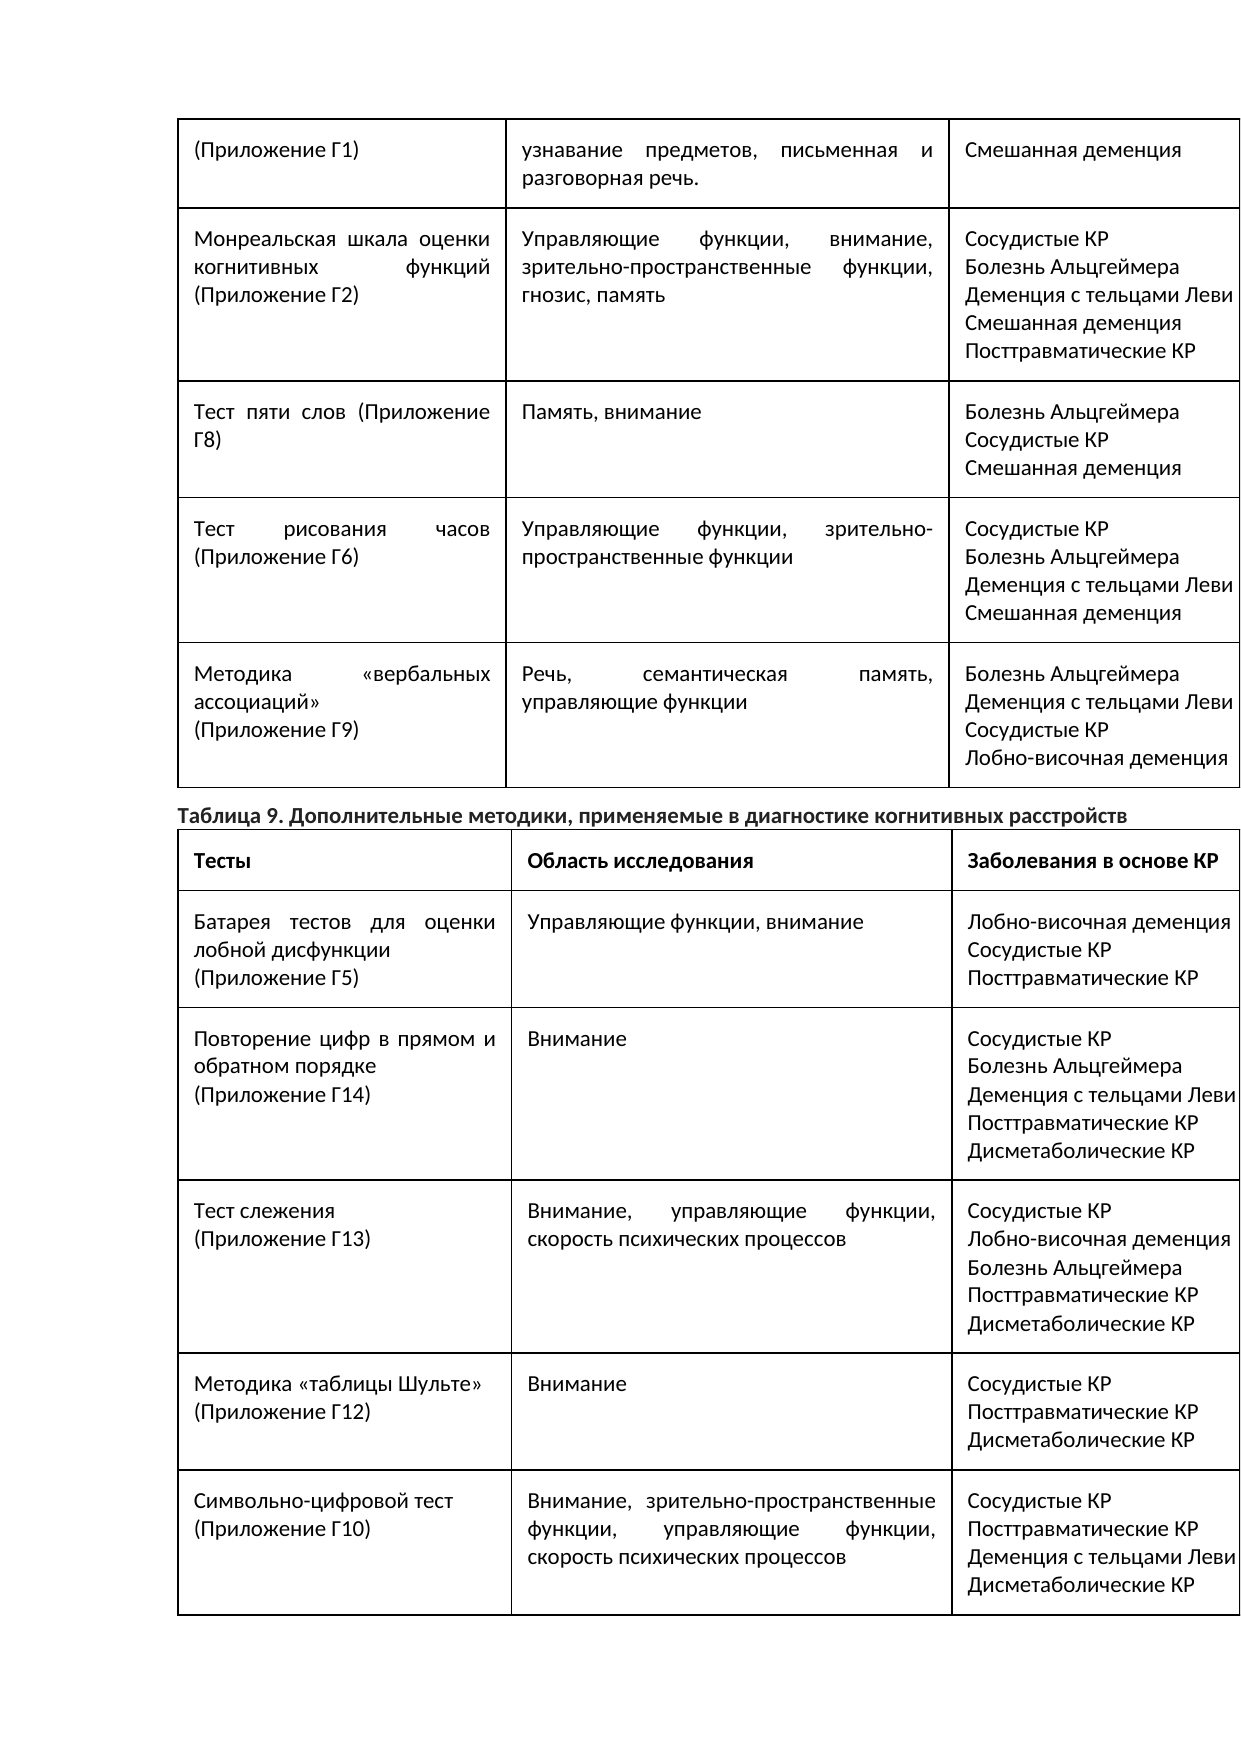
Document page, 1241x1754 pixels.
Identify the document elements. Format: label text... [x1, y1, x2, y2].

table_header Область исследования [512, 830, 951, 889]
table_cell Лобно-височная деменция Сосудистые КР Посттравматические КР [953, 891, 1239, 1006]
table_cell Тест слежения (Приложение Г13) [179, 1181, 511, 1352]
table_cell Повторение цифр в прямом и обратном порядке (Приложение Г14) [179, 1008, 511, 1179]
table_cell Управляющие функции, зрительно-пространственные функции [507, 498, 948, 642]
table_cell Память, внимание [507, 382, 948, 497]
table_cell Сосудистые КР Посттравматические КР Деменция с тельцами Леви Дисметаболические КР [953, 1471, 1239, 1614]
table_cell Методика «вербальных ассоциаций» (Приложение Г9) [179, 643, 505, 787]
table_cell Методика «таблицы Шульте» (Приложение Г12) [179, 1354, 511, 1469]
table_cell Сосудистые КР Болезнь Альцгеймера Деменция с тельцами Леви Смешанная деменция Посттравматические КР [950, 209, 1239, 380]
table_cell Тест пяти слов (Приложение Г8) [179, 382, 505, 497]
table_cell Сосудистые КР Посттравматические КР Дисметаболические КР [953, 1354, 1239, 1469]
table_cell Внимание, управляющие функции, скорость психических процессов [512, 1181, 951, 1352]
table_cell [179, 120, 505, 207]
table_cell Сосудистые КР Лобно-височная деменция Болезнь Альцгеймера Посттравматические КР Дисметаболические КР [953, 1181, 1239, 1352]
table_cell Внимание [512, 1008, 951, 1179]
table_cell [950, 120, 1239, 207]
table_cell Внимание [512, 1354, 951, 1469]
table_cell Речь, семантическая память, управляющие функции [507, 643, 948, 787]
table_cell Болезнь Альцгеймера Деменция с тельцами Леви Сосудистые КР Лобно-височная деменция [950, 643, 1239, 787]
table_cell Тест рисования часов (Приложение Г6) [179, 498, 505, 642]
table_cell Внимание, зрительно-пространственные функции, управляющие функции, скорость психических процессов [512, 1471, 951, 1614]
table_header Тесты [179, 830, 511, 889]
table_cell Символьно-цифровой тест (Приложение Г10) [179, 1471, 511, 1614]
table_cell Батарея тестов для оценки лобной дисфункции (Приложение Г5) [179, 891, 511, 1006]
table_cell Управляющие функции, внимание, зрительно-пространственные функции, гнозис, память [507, 209, 948, 380]
table_cell Болезнь Альцгеймера Сосудистые КР Смешанная деменция [950, 382, 1239, 497]
table_cell Сосудистые КР Болезнь Альцгеймера Деменция с тельцами Леви Посттравматические КР Дисметаболические КР [953, 1008, 1239, 1179]
table_cell Монреальская шкала оценки когнитивных функций (Приложение Г2) [179, 209, 505, 380]
table_cell Управляющие функции, внимание [512, 891, 951, 1006]
text Таблица 9. Дополнительные методики, применяемые в диагностике когнитивных расстройств [177, 788, 1152, 829]
table_cell Сосудистые КР Болезнь Альцгеймера Деменция с тельцами Леви Смешанная деменция [950, 498, 1239, 642]
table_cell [507, 120, 948, 207]
table_header Заболевания в основе КР [953, 830, 1239, 889]
